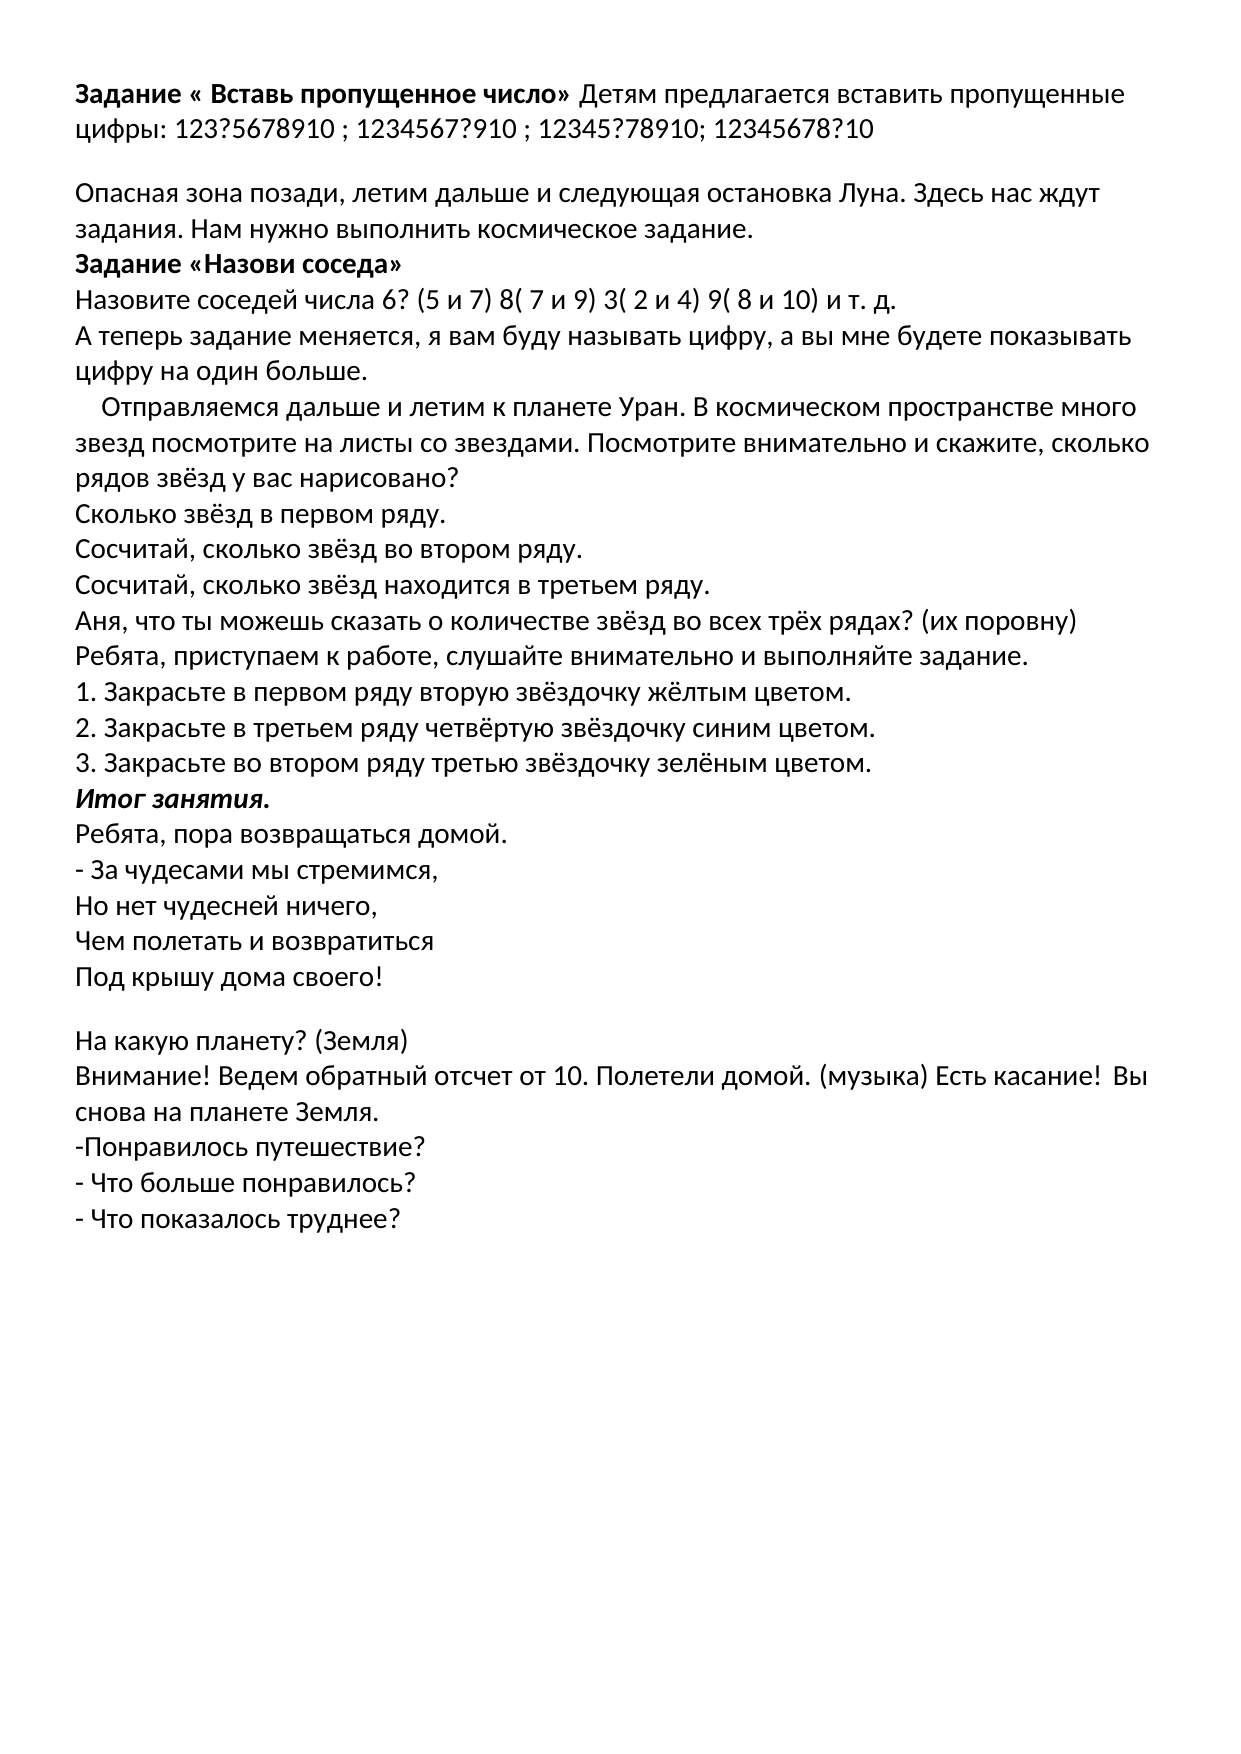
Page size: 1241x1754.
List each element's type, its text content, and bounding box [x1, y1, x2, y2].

text Сосчитай, сколько звёзд во втором ряду. [75, 531, 1165, 566]
text Задание « Вставь пропущенное число» Детям предлагается вставить пропущенные цифры: 123?5678910 ; 1234567?910 ; 12345?78910; 12345678?10 [75, 75, 1165, 146]
text Сосчитай, сколько звёзд находится в третьем ряду. [75, 566, 1165, 602]
text А теперь задание меняется, я вам буду называть цифру, а вы мне будете показывать цифру на один больше. [75, 317, 1165, 388]
text Внимание! Ведем обратный отсчет от 10. Полетели домой. (музыка) Есть касание! Вы снова на планете Земля. [75, 1057, 1165, 1128]
text Ребята, пора возвращаться домой. [75, 816, 1165, 851]
text Задание «Назови соседа» [75, 246, 1165, 281]
text Отправляемся дальше и летим к планете Уран. В космическом пространстве много звезд посмотрите на листы со звездами. Посмотрите внимательно и скажите, сколько рядов звёзд у вас нарисовано? [75, 388, 1165, 495]
text Ребята, приступаем к работе, слушайте внимательно и выполняйте задание. [75, 637, 1165, 673]
text Сколько звёзд в первом ряду. [75, 495, 1165, 531]
text - Что больше понравилось? [75, 1164, 1165, 1200]
text 1. Закрасьте в первом ряду вторую звёздочку жёлтым цветом. [75, 673, 1165, 709]
text 3. Закрасьте во втором ряду третью звёздочку зелёным цветом. [75, 744, 1165, 780]
text Опасная зона позади, летим дальше и следующая остановка Луна. Здесь нас ждут задания. Нам нужно выполнить космическое задание. [75, 174, 1165, 246]
text 2. Закрасьте в третьем ряду четвёртую звёздочку синим цветом. [75, 709, 1165, 744]
text Аня, что ты можешь сказать о количестве звёзд во всех трёх рядах? (их поровну) [75, 602, 1165, 637]
text Чем полетать и возвратиться [75, 922, 1165, 958]
text -Понравилось путешествие? [75, 1128, 1165, 1164]
text На какую планету? (Земля) [75, 1022, 1165, 1057]
text Но нет чудесней ничего, [75, 887, 1165, 922]
text Под крышу дома своего! [75, 958, 1165, 994]
text - Что показалось труднее? [75, 1200, 1165, 1235]
text - За чудесами мы стремимся, [75, 851, 1165, 887]
text Итог занятия. [75, 780, 1165, 816]
text Назовите соседей числа 6? (5 и 7) 8( 7 и 9) 3( 2 и 4) 9( 8 и 10) и т. д. [75, 281, 1165, 317]
